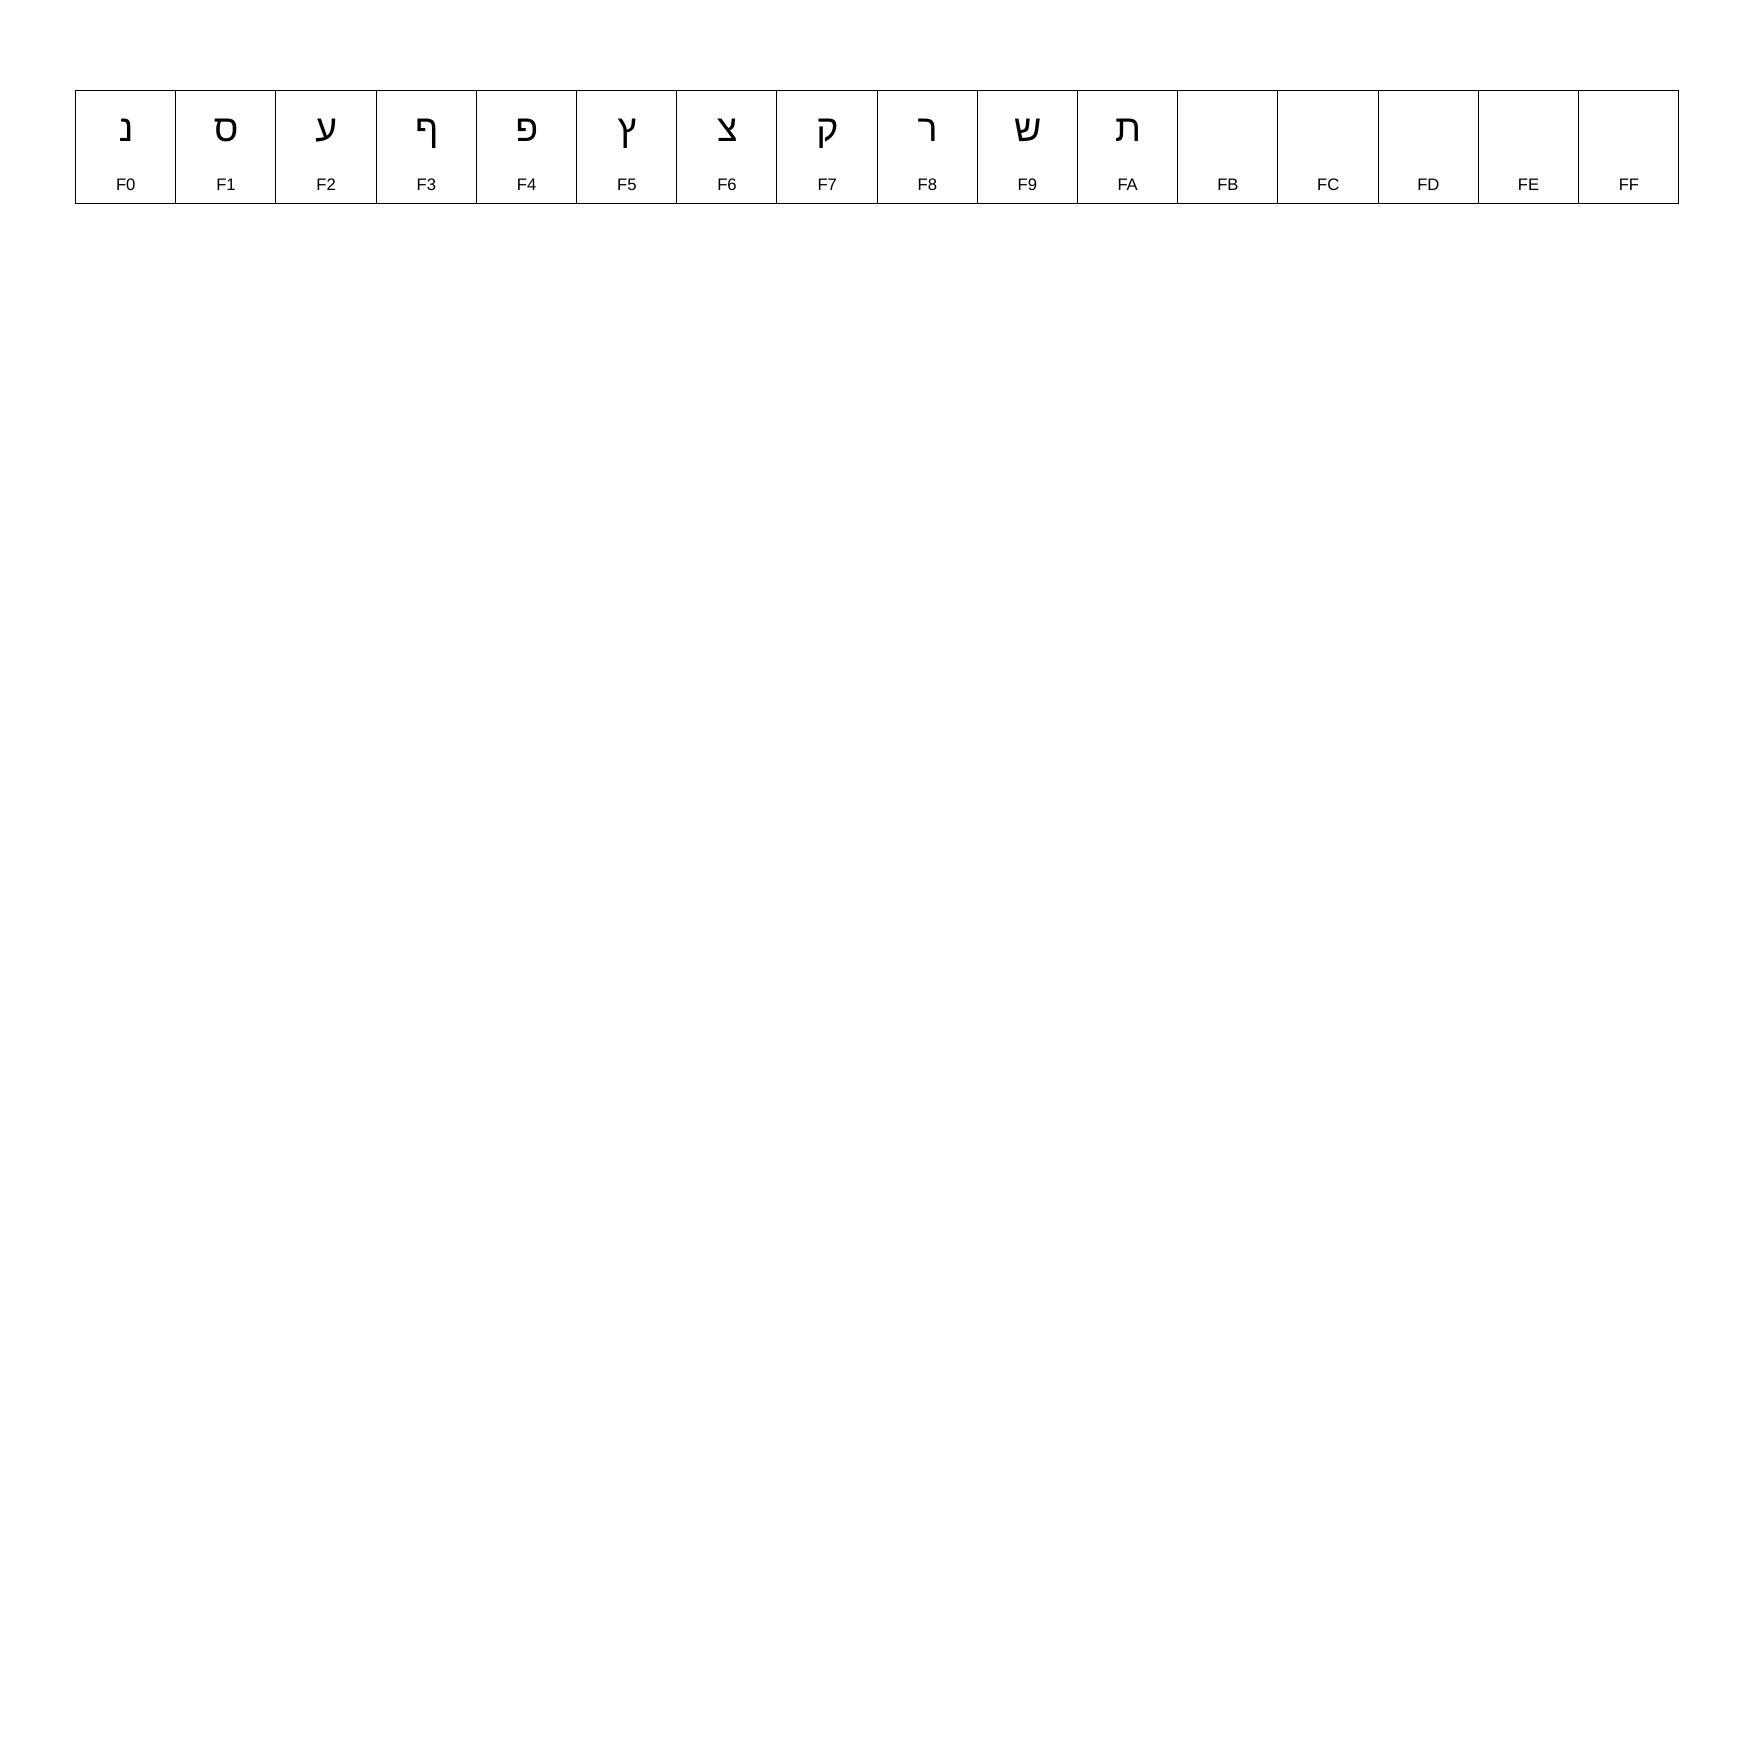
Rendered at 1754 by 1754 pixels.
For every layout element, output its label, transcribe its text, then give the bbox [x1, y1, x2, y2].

table_cell ק F7 [777, 91, 877, 203]
table_cell נ F0 [76, 91, 175, 203]
table_cell ר F8 [878, 91, 977, 203]
table_cell ס F1 [176, 91, 275, 203]
table_cell FF [1579, 91, 1678, 203]
table_cell ע F2 [276, 91, 376, 203]
table_cell FB [1178, 91, 1277, 203]
table_cell FC [1278, 91, 1378, 203]
table_cell ‎ FD [1379, 91, 1478, 203]
table_cell ת FA [1078, 91, 1177, 203]
table_cell צ F6 [677, 91, 776, 203]
table_cell ף F3 [377, 91, 476, 203]
table_cell ‏ FE [1479, 91, 1578, 203]
table_cell פ F4 [477, 91, 576, 203]
table_cell ש F9 [978, 91, 1077, 203]
table_cell ץ F5 [577, 91, 676, 203]
